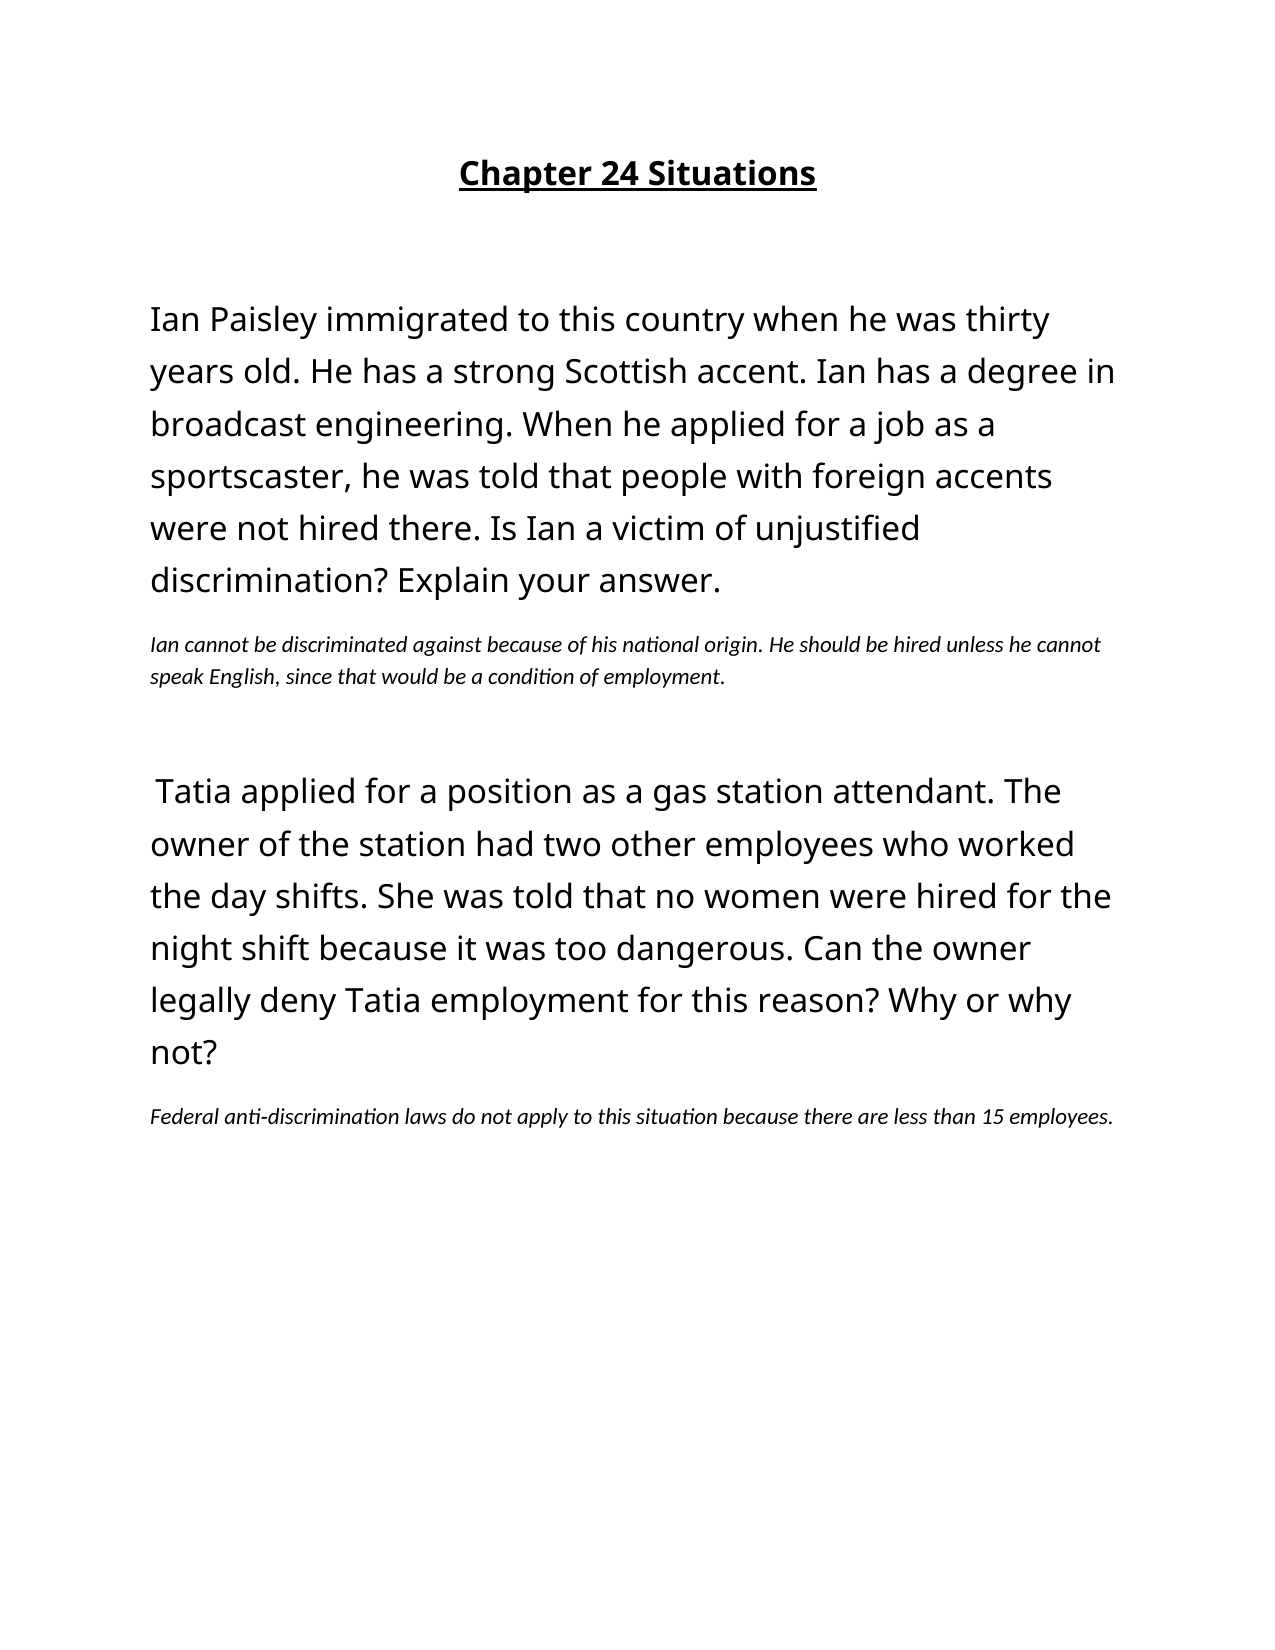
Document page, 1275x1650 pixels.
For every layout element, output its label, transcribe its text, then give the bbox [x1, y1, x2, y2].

text Chapter 24 Situations [150, 150, 1125, 195]
text Tatia applied for a position as a gas station attendant. The owner of the station had two other employees who worked the day shifts. She was told that no women were hired for the night shift because it was too dangerous. Can the owner legally deny Tatia employment for this reason? Why or why not? [150, 768, 1125, 1074]
text Ian cannot be discriminated against because of his national origin. He should be hired unless he cannot speak English, since that would be a condition of employment. [150, 630, 1125, 690]
text Federal anti‐discrimination laws do not apply to this situation because there are less than 15 employees. [150, 1102, 1125, 1130]
text Ian Paisley immigrated to this country when he was thirty years old. He has a strong Scottish accent. Ian has a degree in broadcast engineering. When he applied for a job as a sportscaster, he was told that people with foreign accents were not hired there. Is Ian a victim of unjustified discrimination? Explain your answer. [150, 296, 1125, 602]
